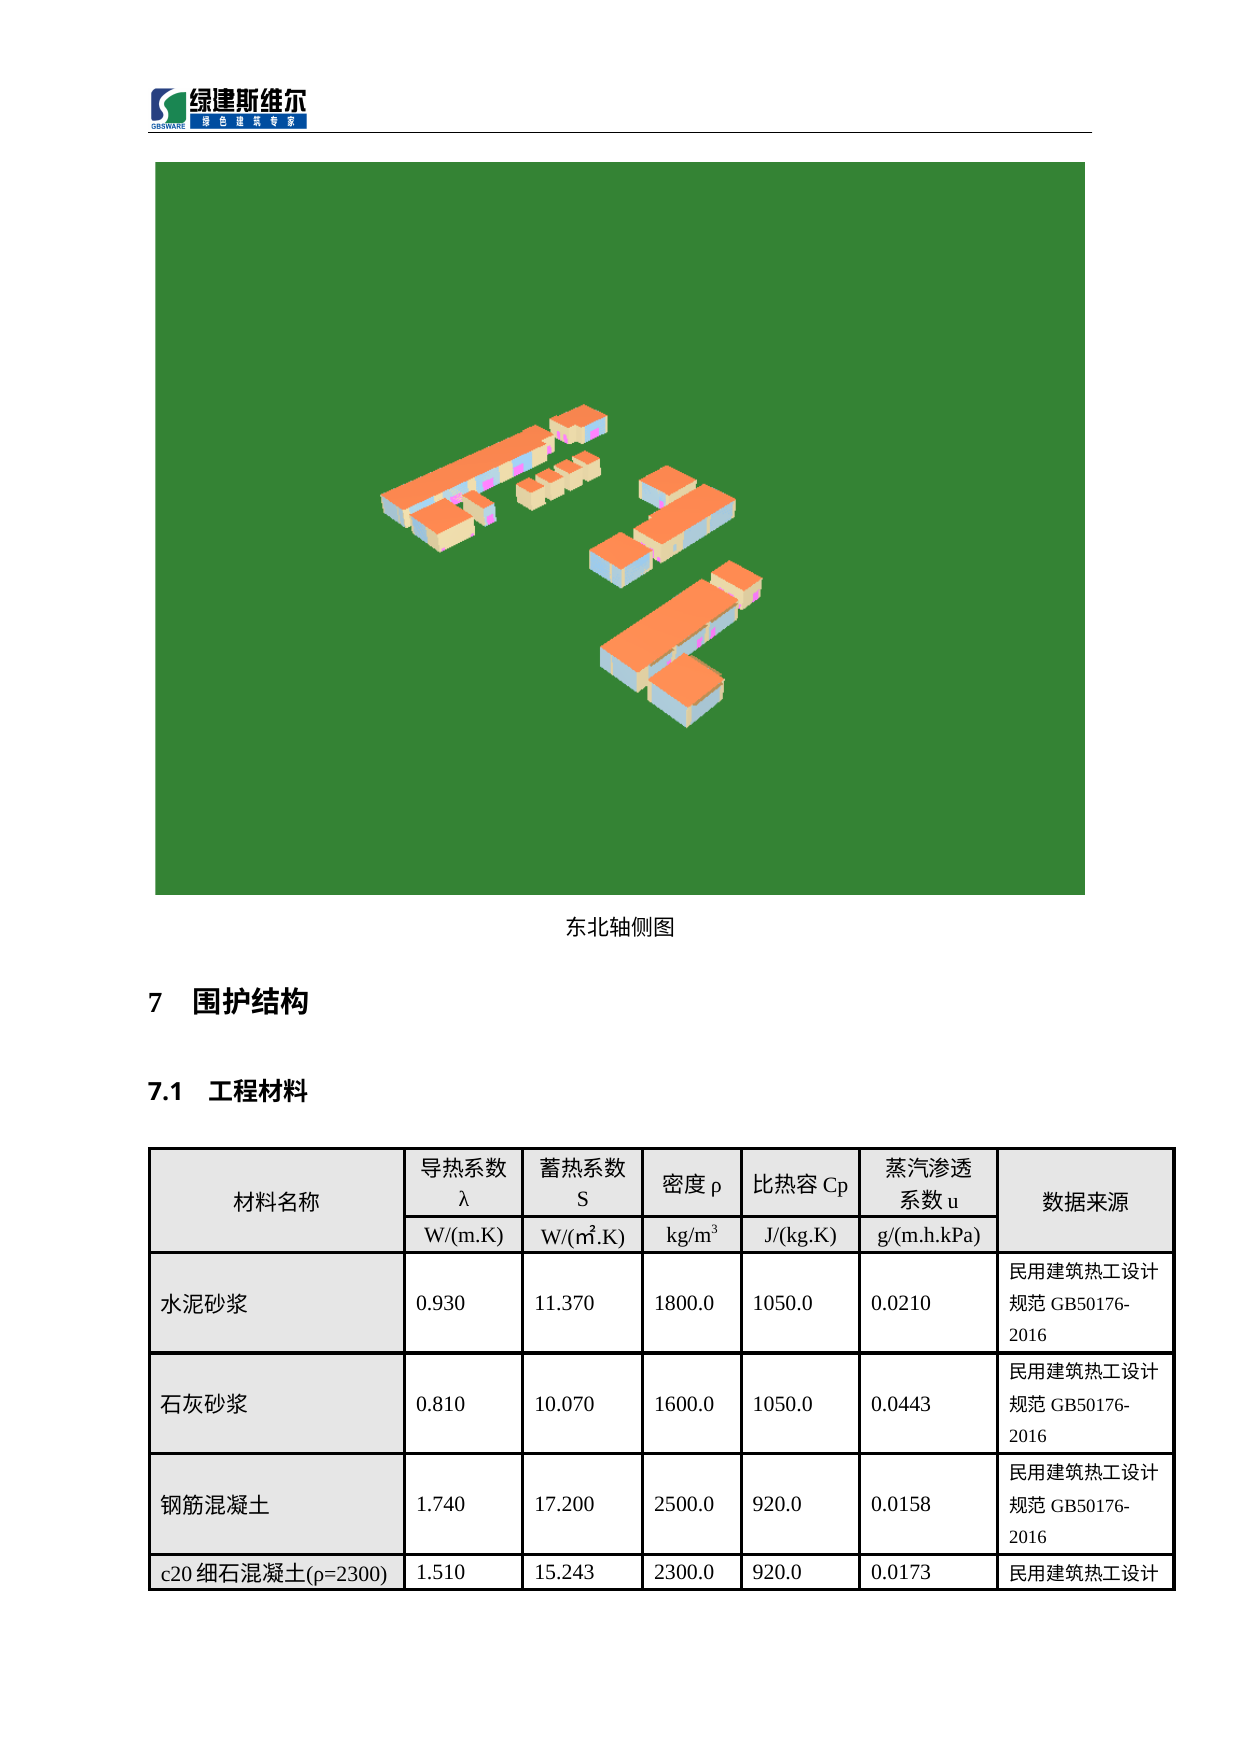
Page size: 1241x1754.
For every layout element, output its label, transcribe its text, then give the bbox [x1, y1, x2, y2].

table_cell J/(kg.K) [743, 1218, 858, 1251]
table_cell 15.243 [524, 1556, 641, 1588]
table_cell 11.370 [524, 1254, 641, 1351]
table_cell 1600.0 [644, 1355, 740, 1452]
table_cell 2500.0 [644, 1455, 740, 1553]
table_cell 0.0210 [861, 1254, 996, 1351]
table_header 导热系数λ [406, 1150, 521, 1215]
table_cell 0.0173 [861, 1556, 996, 1588]
picture [147, 88, 308, 130]
text 东北轴侧图 [148, 909, 1092, 942]
table_cell 17.200 [524, 1455, 641, 1553]
table_cell 石灰砂浆 [151, 1355, 403, 1452]
table_cell 1050.0 [743, 1254, 858, 1351]
table_cell 钢筋混凝土 [151, 1455, 403, 1553]
table_cell 2300.0 [644, 1556, 740, 1588]
table_cell 水泥砂浆 [151, 1254, 403, 1351]
table_cell 0.930 [406, 1254, 521, 1351]
subtitle 工程材料 [148, 1057, 1092, 1122]
table_cell 0.810 [406, 1355, 521, 1452]
table_cell 1.740 [406, 1455, 521, 1553]
table_cell g/(m.h.kPa) [861, 1218, 996, 1251]
table_cell 10.070 [524, 1355, 641, 1452]
table_cell c20细石混凝土(ρ=2300) [151, 1556, 403, 1588]
table_cell 民用建筑热工设计规范 GB50176-2016 [999, 1355, 1172, 1452]
table_header 材料名称 [151, 1150, 403, 1251]
table_cell 0.0443 [861, 1355, 996, 1452]
table_cell 民用建筑热工设计规范 GB50176-2016 [999, 1455, 1172, 1553]
table_cell 920.0 [743, 1556, 858, 1588]
table_cell 民用建筑热工设计规范 GB50176-2016 [999, 1254, 1172, 1351]
table_cell 0.0158 [861, 1455, 996, 1553]
table_header 蒸汽渗透 系数u [861, 1150, 996, 1215]
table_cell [999, 1556, 1172, 1588]
table_cell W/(m.K) [406, 1218, 521, 1251]
table_cell 1800.0 [644, 1254, 740, 1351]
table_header 数据来源 [999, 1150, 1172, 1251]
table_header 蓄热系数S [524, 1150, 641, 1215]
table_cell 1050.0 [743, 1355, 858, 1452]
table_header 密度ρ [644, 1150, 740, 1215]
subtitle 围护结构 [148, 967, 1092, 1032]
table_cell 920.0 [743, 1455, 858, 1553]
picture [155, 162, 1085, 895]
table_cell 1.510 [406, 1556, 521, 1588]
table_cell W/(㎡.K) [524, 1218, 641, 1251]
table_header 比热容Cp [743, 1150, 858, 1215]
table_cell kg/m3 [644, 1218, 740, 1251]
